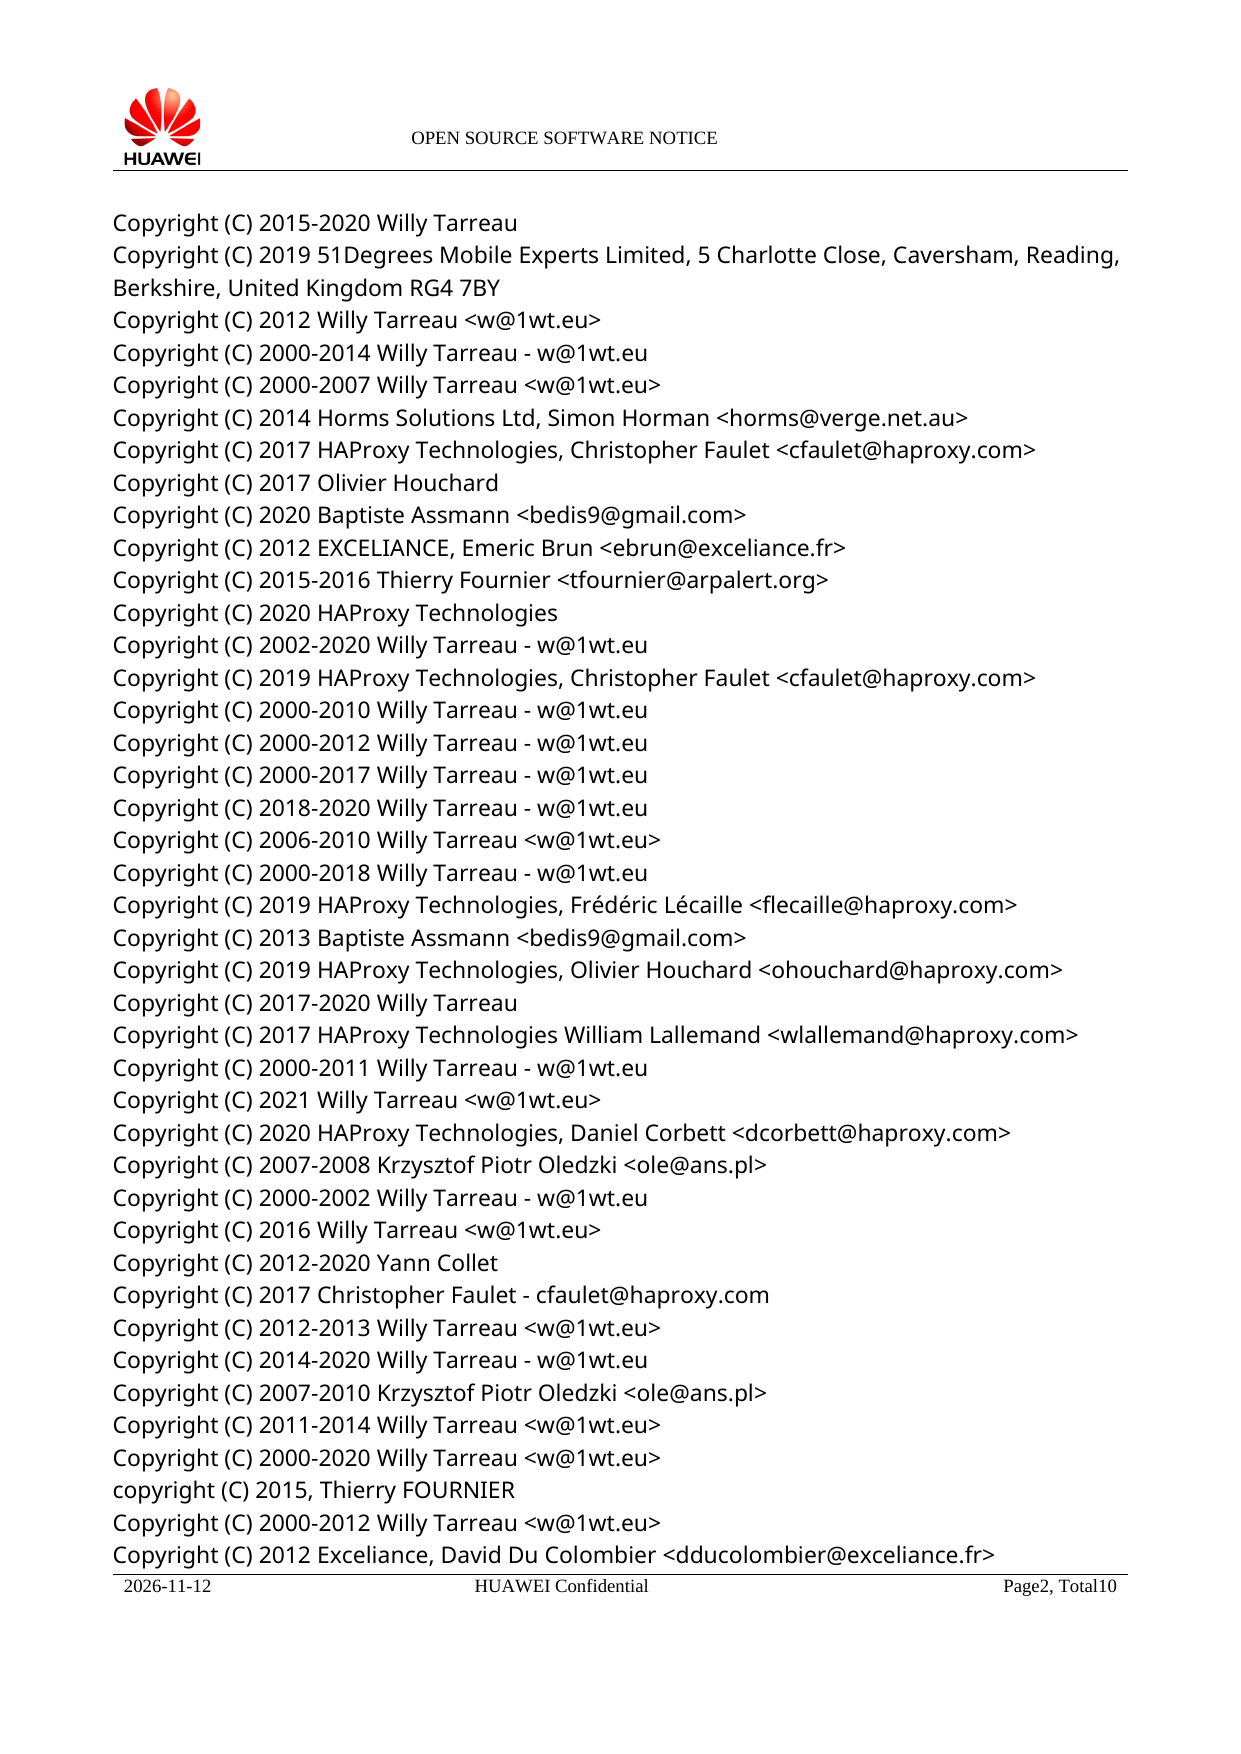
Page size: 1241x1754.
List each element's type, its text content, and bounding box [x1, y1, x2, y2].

picture [124, 88, 201, 165]
